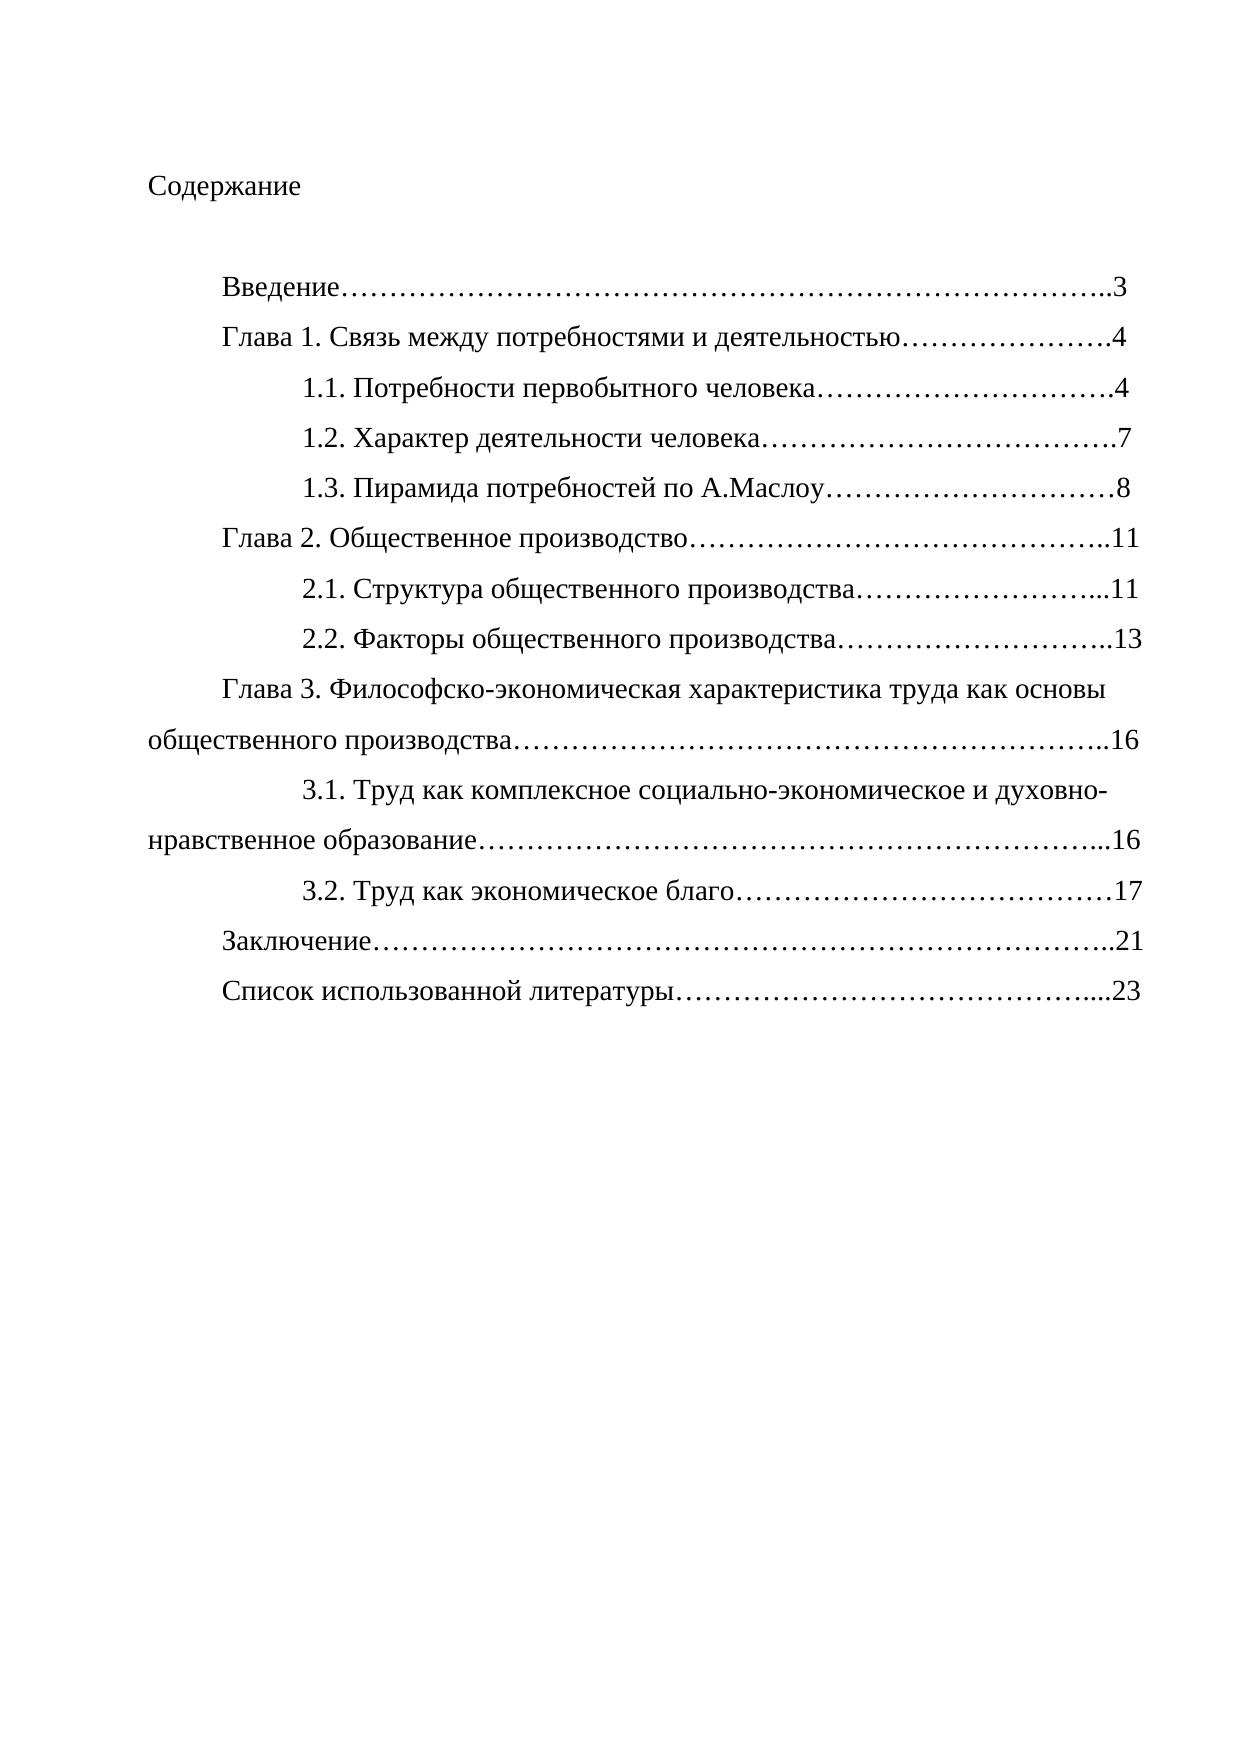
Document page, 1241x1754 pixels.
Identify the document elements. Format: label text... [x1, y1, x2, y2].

text Содержание [148, 168, 1152, 202]
text Глава 3. Философско-экономическая характеристика труда как основы общественного производства……………………………………………………..16 [148, 672, 1152, 755]
text 1.3. Пирамида потребностей по А.Маслоу…………………………8 [148, 470, 1152, 504]
text 2.1. Структура общественного производства……………………...11 [148, 571, 1152, 604]
text Глава 2. Общественное производство……………………………………..11 [148, 521, 1152, 554]
text Глава 1. Связь между потребностями и деятельностью………………….4 [148, 319, 1152, 353]
text 1.1. Потребности первобытного человека………………………….4 [148, 370, 1152, 403]
text Введение……………………………………………………………………..3 [148, 269, 1152, 303]
text 1.2. Характер деятельности человека……………………………….7 [148, 420, 1152, 453]
text 3.1. Труд как комплексное социально-экономическое и духовно-нравственное образование………………………………………………………...16 [148, 772, 1152, 856]
text Заключение…………………………………………………………………..21 [222, 923, 1152, 957]
text Список использованной литературы……………………………………....23 [222, 973, 1152, 1007]
text 3.2. Труд как экономическое благо…………………………………17 [148, 873, 1152, 906]
text 2.2. Факторы общественного производства………………………..13 [148, 621, 1152, 655]
